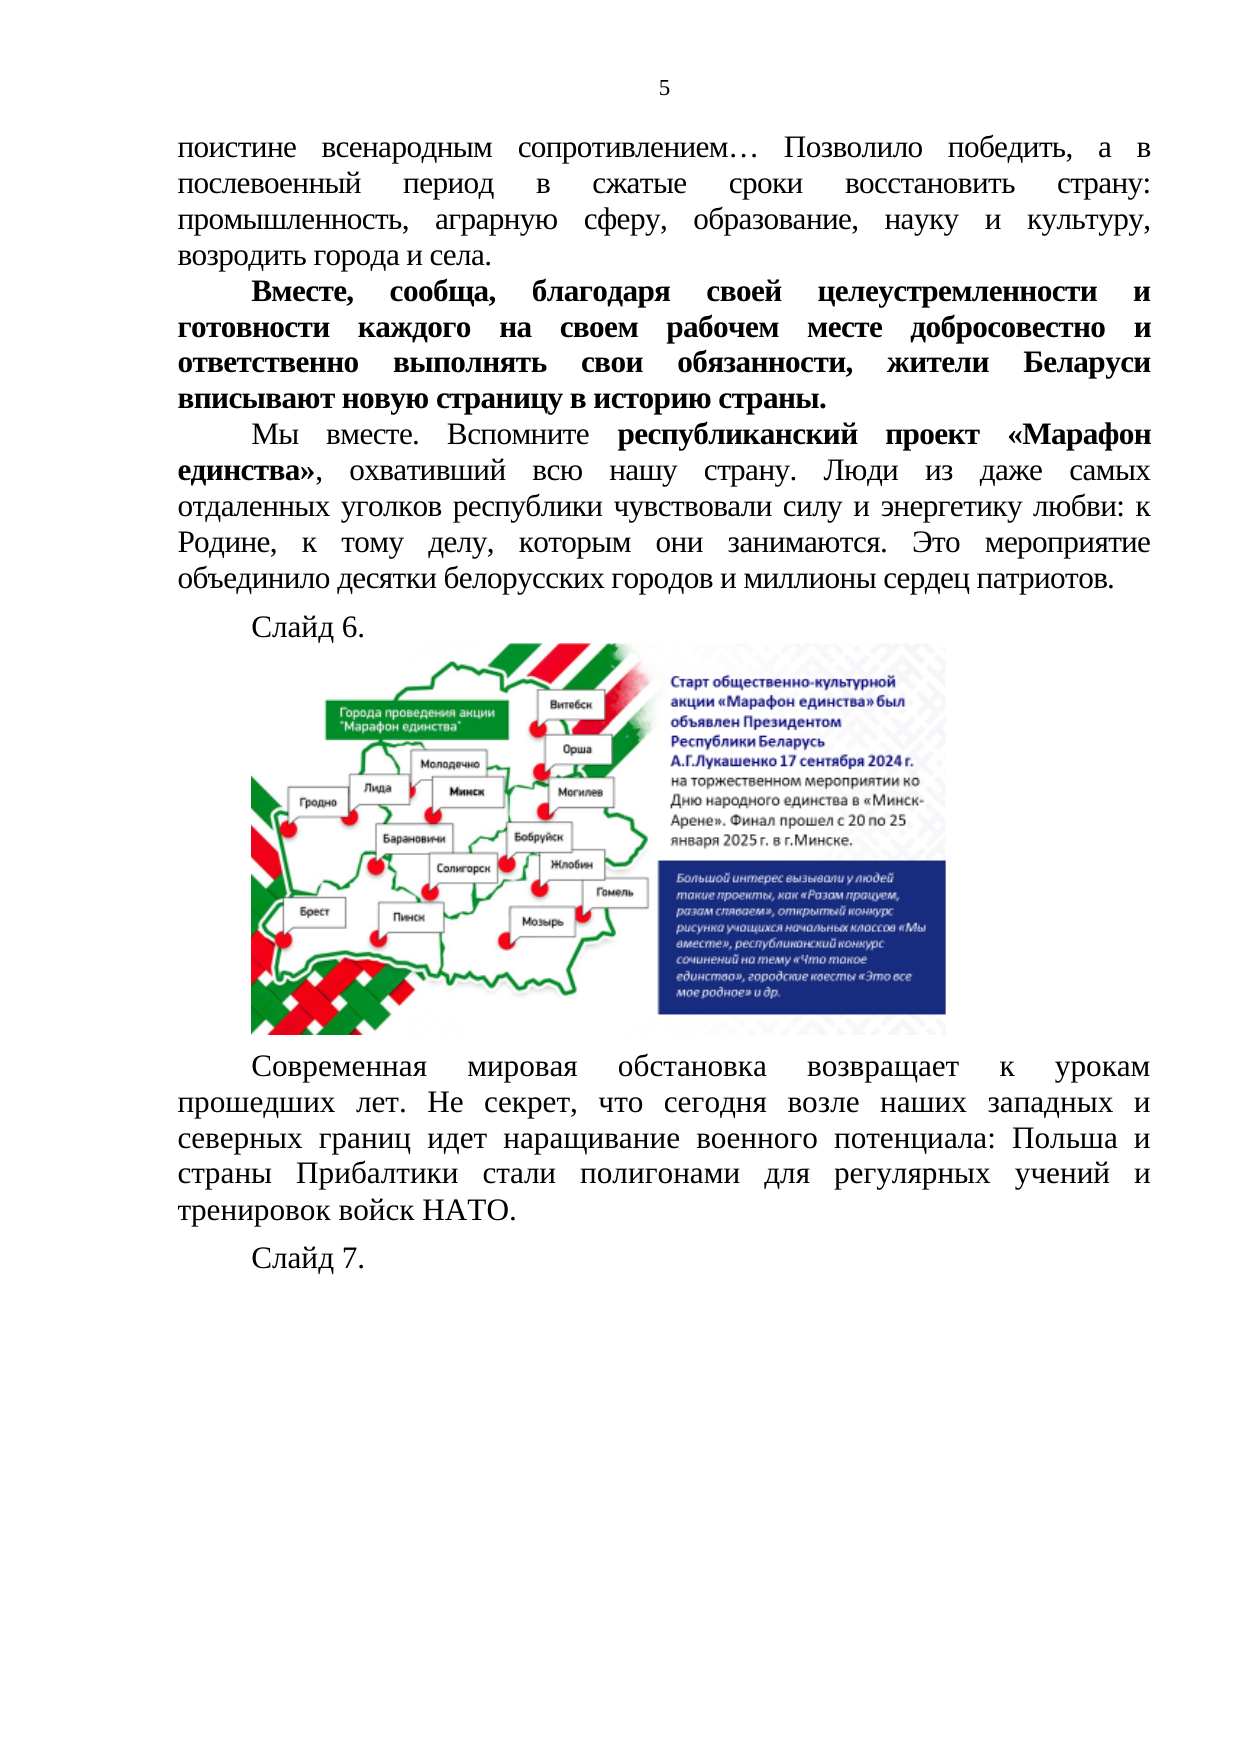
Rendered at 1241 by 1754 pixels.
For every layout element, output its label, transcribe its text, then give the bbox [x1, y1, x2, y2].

text Мы вместе. Вспомните республиканский проект «Марафон единства», охвативший всю нашу страну. Люди из даже самых отдаленных уголков республики чувствовали силу и энергетику любви: к Родине, к тому делу, которым они занимаются. Это мероприятие объединило десятки белорусских городов и миллионы сердец патриотов. [177, 416, 1152, 595]
text Слайд 7. [177, 1239, 1152, 1275]
text Слайд 6. [177, 608, 1152, 644]
picture [251, 643, 946, 1035]
text Современная мировая обстановка возвращает к урокам прошедших лет. Не секрет, что сегодня возле наших западных и северных границ идет наращивание военного потенциала: Польша и страны Прибалтики стали полигонами для регулярных учений и тренировок войск НАТО. [177, 1047, 1152, 1227]
text Вместе, сообща, благодаря своей целеустремленности и готовности каждого на своем рабочем месте добросовестно и ответственно выполнять свои обязанности, жители Беларуси вписывают новую страницу в историю страны. [177, 272, 1152, 416]
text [177, 128, 1152, 272]
